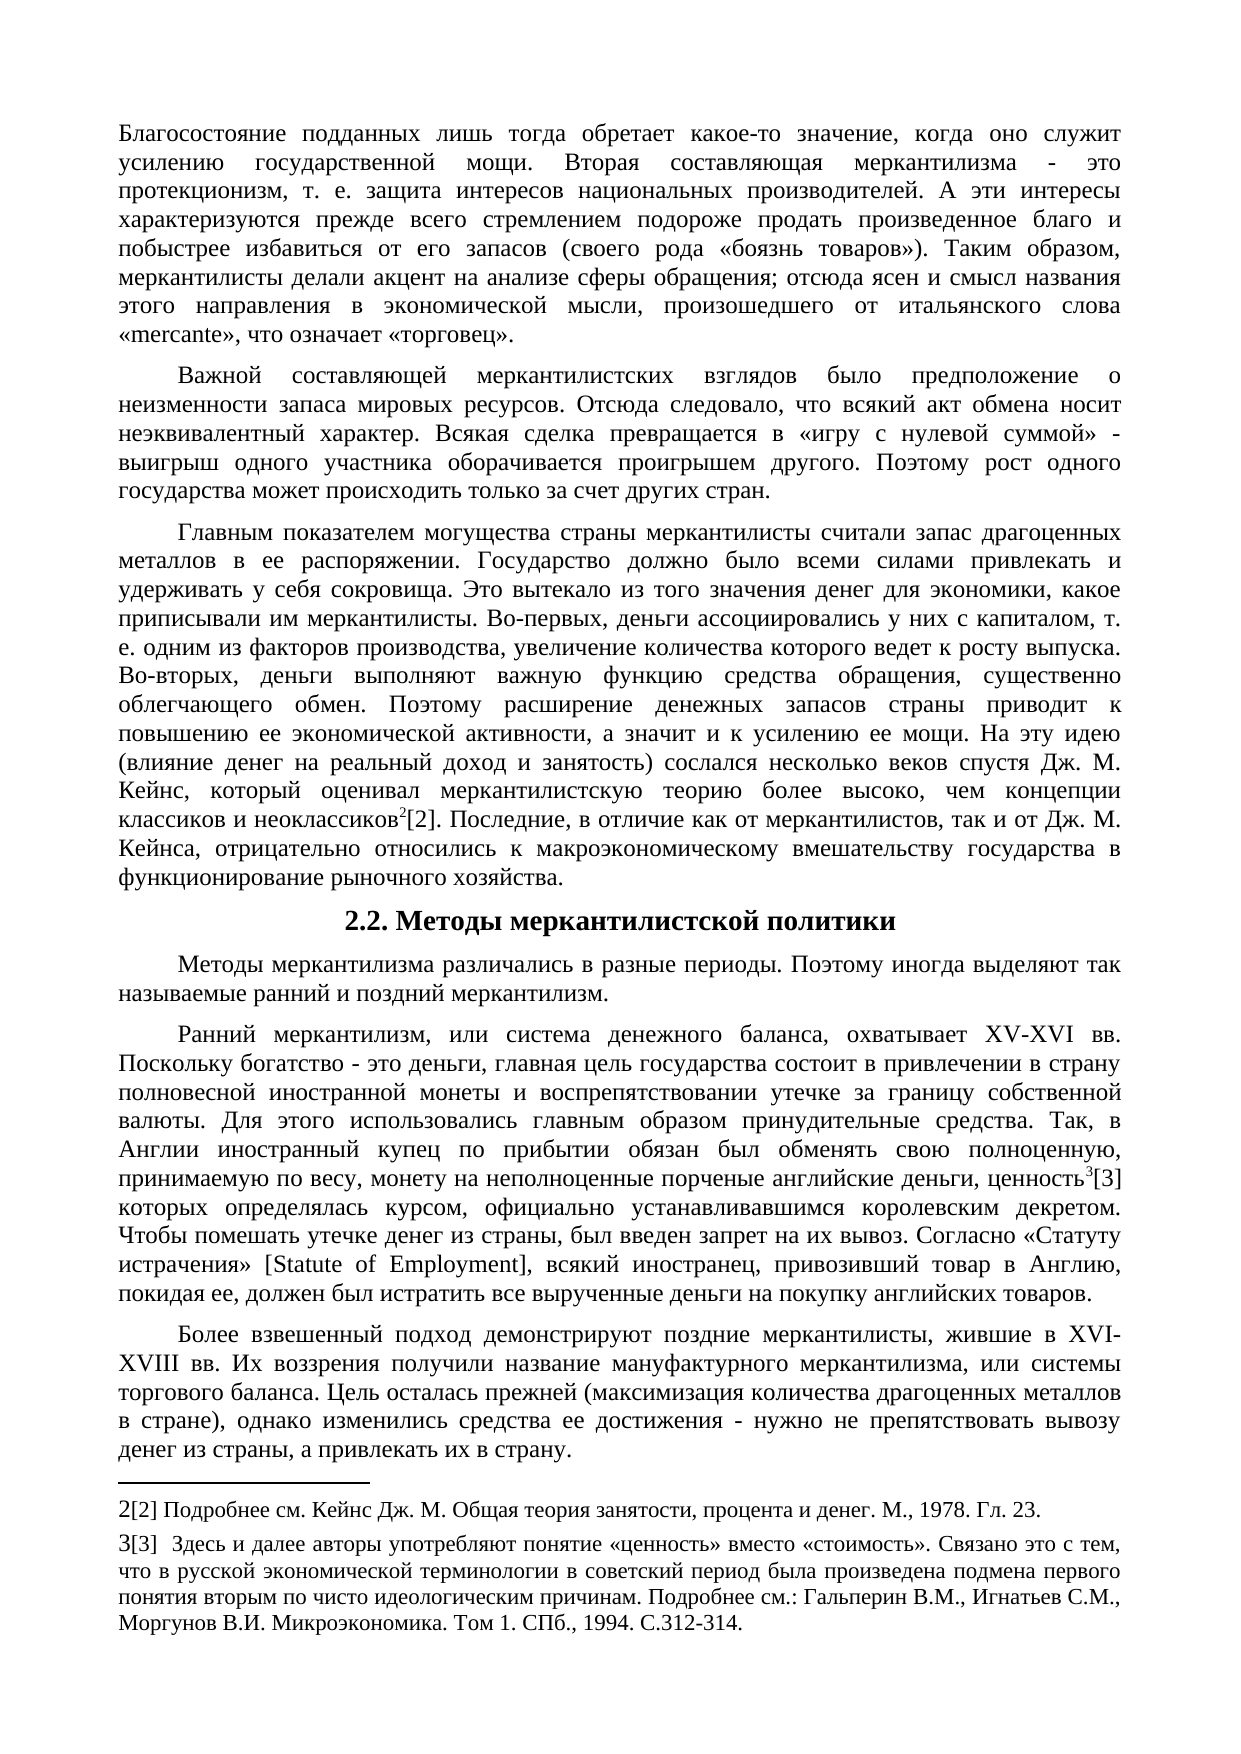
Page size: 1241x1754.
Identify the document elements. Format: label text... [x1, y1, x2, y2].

text Важной составляющей меркантилистских взглядов было предположение о неизменности запаса мировых ресурсов. Отсюда следовало, что всякий акт обмена носит неэквивалентный характер. Всякая сделка превращается в «игру с нулевой суммой» - выигрыш одного участника оборачивается проигрышем другого. Поэтому рост одного государства может происходить только за счет других стран. [118, 361, 1122, 504]
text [118, 118, 1122, 348]
text Ранний меркантилизм, или система денежного баланса, охватывает XV-XVI вв. Поскольку богатство - это деньги, главная цель государства состоит в привлечении в страну полновесной иностранной монеты и воспрепятствовании утечке за границу собственной валюты. Для этого использовались главным образом принудительные средства. Так, в Англии иностранный купец по прибытии обязан был обменять свою полноценную, принимаемую по весу, монету на неполноценные порченые английские деньги, ценность[3] которых определялась курсом, официально устанавливавшимся королевским декретом. Чтобы помешать утечке денег из страны, был введен запрет на их вывоз. Согласно «Статуту истрачения» [Statute of Employment], всякий иностранец, привозивший товар в Англию, покидая ее, должен был истратить все вырученные деньги на покупку английских товаров. [118, 1019, 1122, 1307]
text Методы меркантилизма различались в разные периоды. Поэтому иногда выделяют так называемые ранний и поздний меркантилизм. [118, 949, 1122, 1007]
text Главным показателем могущества страны меркантилисты считали запас драгоценных металлов в ее распоряжении. Государство должно было всеми силами привлекать и удерживать у себя сокровища. Это вытекало из того значения денег для экономики, какое приписывали им меркантилисты. Во-первых, деньги ассоциировались у них с капиталом, т. е. одним из факторов производства, увеличение количества которого ведет к росту выпуска. Во-вторых, деньги выполняют важную функцию средства обращения, существенно облегчающего обмен. Поэтому расширение денежных запасов страны приводит к повышению ее экономической активности, а значит и к усилению ее мощи. На эту идею (влияние денег на реальный доход и занятость) сослался несколько веков спустя Дж. М. Кейнс, который оценивал меркантилистскую теорию более высоко, чем концепции классиков и неоклассиков[2]. Последние, в отличие как от меркантилистов, так и от Дж. М. Кейнса, отрицательно относились к макроэкономическому вмешательству государства в функционирование рыночного хозяйства. [118, 517, 1122, 891]
text Более взвешенный подход демонстрируют поздние меркантилисты, жившие в XVI-XVIII вв. Их воззрения получили название мануфактурного меркантилизма, или системы торгового баланса. Цель осталась прежней (максимизация количества драгоценных металлов в стране), однако изменились средства ее достижения - нужно не препятствовать вывозу денег из страны, а привлекать их в страну. [118, 1319, 1122, 1463]
text 2.2. Методы меркантилистской политики [118, 903, 1122, 937]
